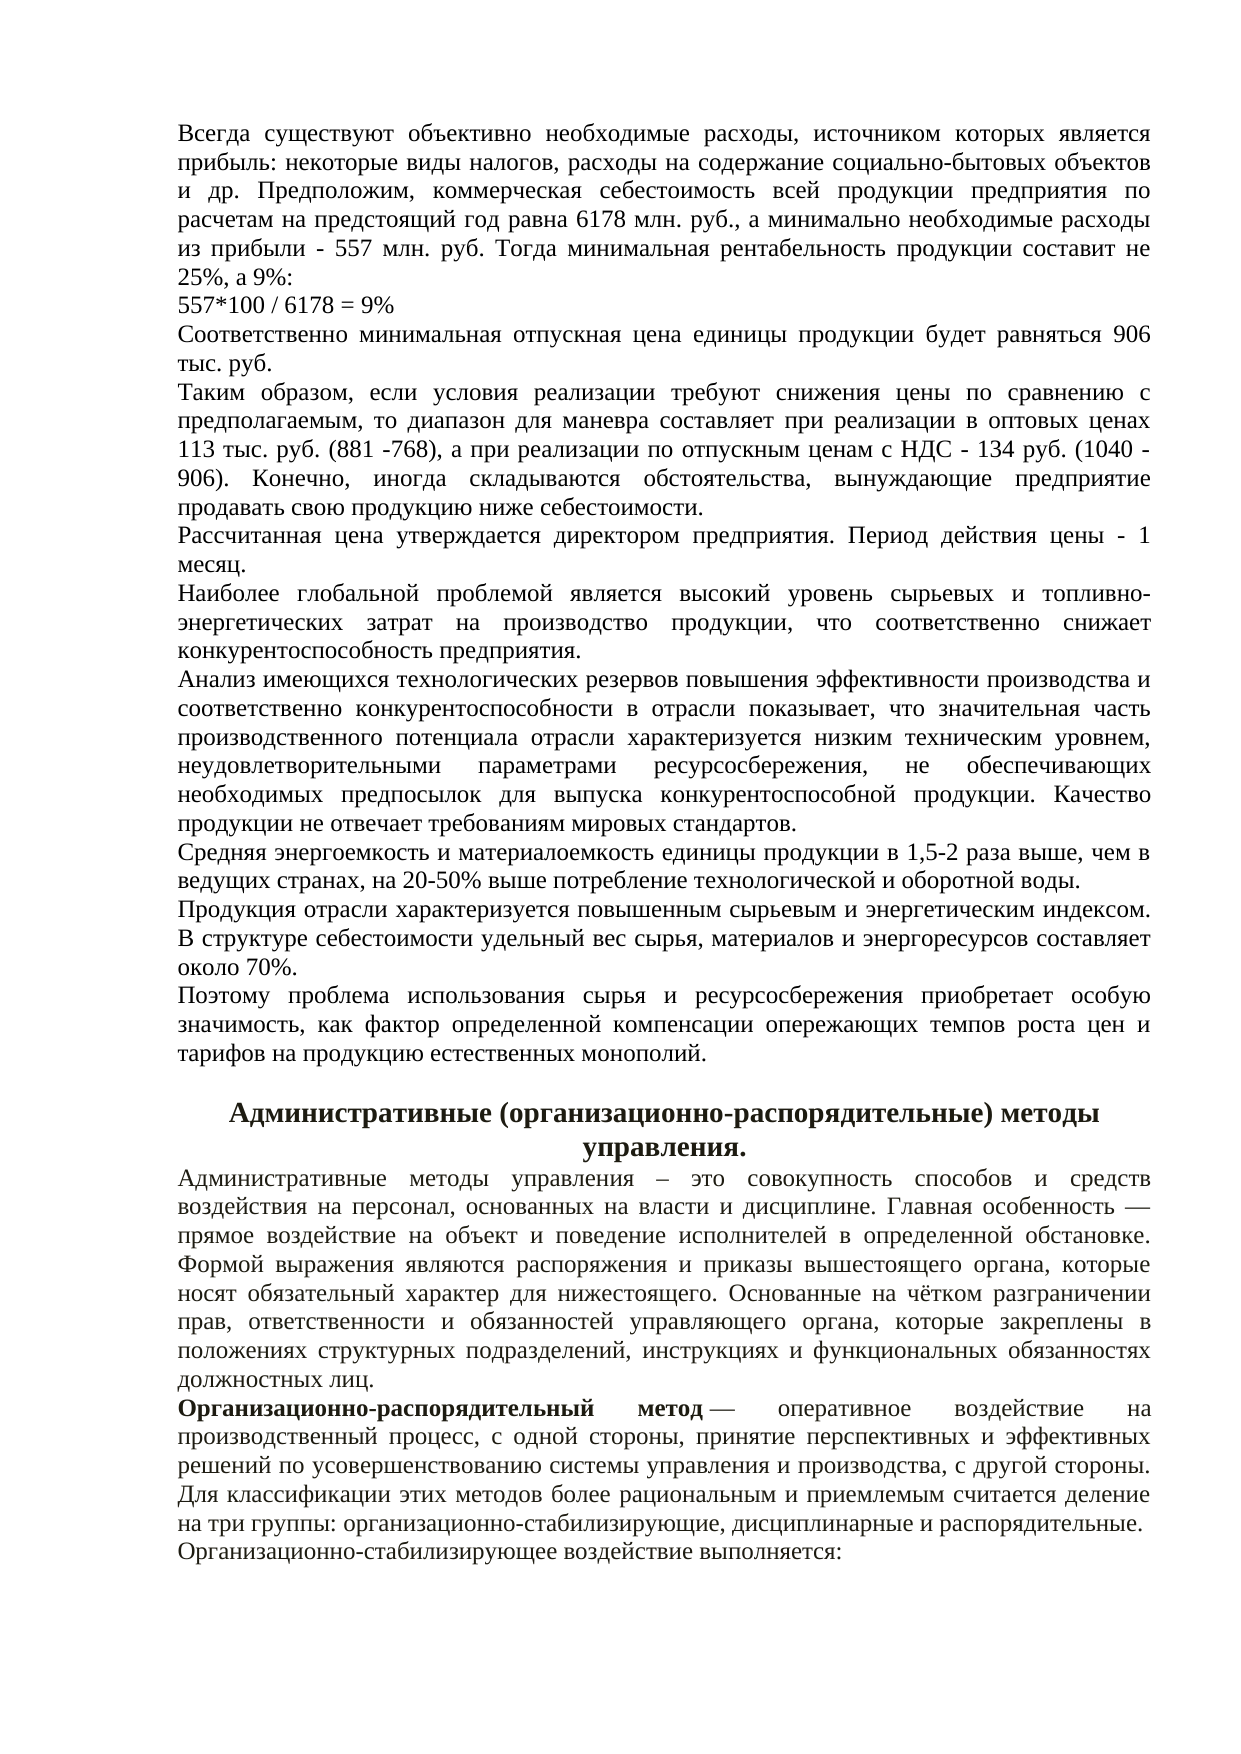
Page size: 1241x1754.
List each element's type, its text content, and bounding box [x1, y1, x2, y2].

text Рассчитанная цена утверждается директором предприятия. Период действия цены - 1 месяц. [177, 521, 1152, 578]
text Поэтому проблема использования сырья и ресурсосбережения приобретает особую значимость, как фактор определенной компенсации опережающих темпов роста цен и тарифов на продукцию естественных монополий. [177, 981, 1152, 1067]
text Средняя энергоемкость и материалоемкость единицы продукции в 1,5-2 раза выше, чем в ведущих странах, на 20-50% выше потребление технологической и оборотной воды. [177, 837, 1152, 894]
text Административные методы управления – это совокупность способов и средств воздействия на персонал, основанных на власти и дисциплине. Главная особенность — прямое воздействие на объект и поведение исполнителей в определенной обстановке. Формой выражения являются распоряжения и приказы вышестоящего органа, которые носят обязательный характер для нижестоящего. Основанные на чётком разграничении прав, ответственности и обязанностей управляющего органа, которые закреплены в положениях структурных подразделений, инструкциях и функциональных обязанностях должностных лиц. [177, 1163, 1152, 1393]
text Организационно-стабилизирующее воздействие выполняется: [177, 1536, 1152, 1565]
text 557*100 / 6178 = 9% [177, 291, 1152, 319]
text Таким образом, если условия реализации требуют снижения цены по сравнению с предполагаемым, то диапазон для маневра составляет при реализации в оптовых ценах 113 тыс. руб. (881 -768), а при реализации по отпускным ценам с НДС - 134 руб. (1040 - 906). Конечно, иногда складываются обстоятельства, вынуждающие предприятие продавать свою продукцию ниже себестоимости. [177, 377, 1152, 521]
text Организационно-распорядительный метод — оперативное воздействие на производственный процесс, с одной стороны, принятие перспективных и эффективных решений по усовершенствованию системы управления и производства, с другой стороны. Для классификации этих методов более рациональным и приемлемым считается деление на три группы: организационно-стабилизирующие, дисциплинарные и распорядительные. [177, 1393, 1152, 1536]
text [177, 118, 1152, 291]
text Административные (организационно-распорядительные) методы управления. [177, 1096, 1152, 1163]
text Анализ имеющихся технологических резервов повышения эффективности производства и соответственно конкурентоспособности в отрасли показывает, что значительная часть производственного потенциала отрасли характеризуется низким техническим уровнем, неудовлетворительными параметрами ресурсосбережения, не обеспечивающих необходимых предпосылок для выпуска конкурентоспособной продукции. Качество продукции не отвечает требованиям мировых стандартов. [177, 664, 1152, 837]
text Соответственно минимальная отпускная цена единицы продукции будет равняться 906 тыс. руб. [177, 319, 1152, 377]
text Наиболее глобальной проблемой является высокий уровень сырьевых и топливно-энергетических затрат на производство продукции, что соответственно снижает конкурентоспособность предприятия. [177, 578, 1152, 664]
text Продукция отрасли характеризуется повышенным сырьевым и энергетическим индексом. В структуре себестоимости удельный вес сырья, материалов и энергоресурсов составляет около 70%. [177, 894, 1152, 981]
